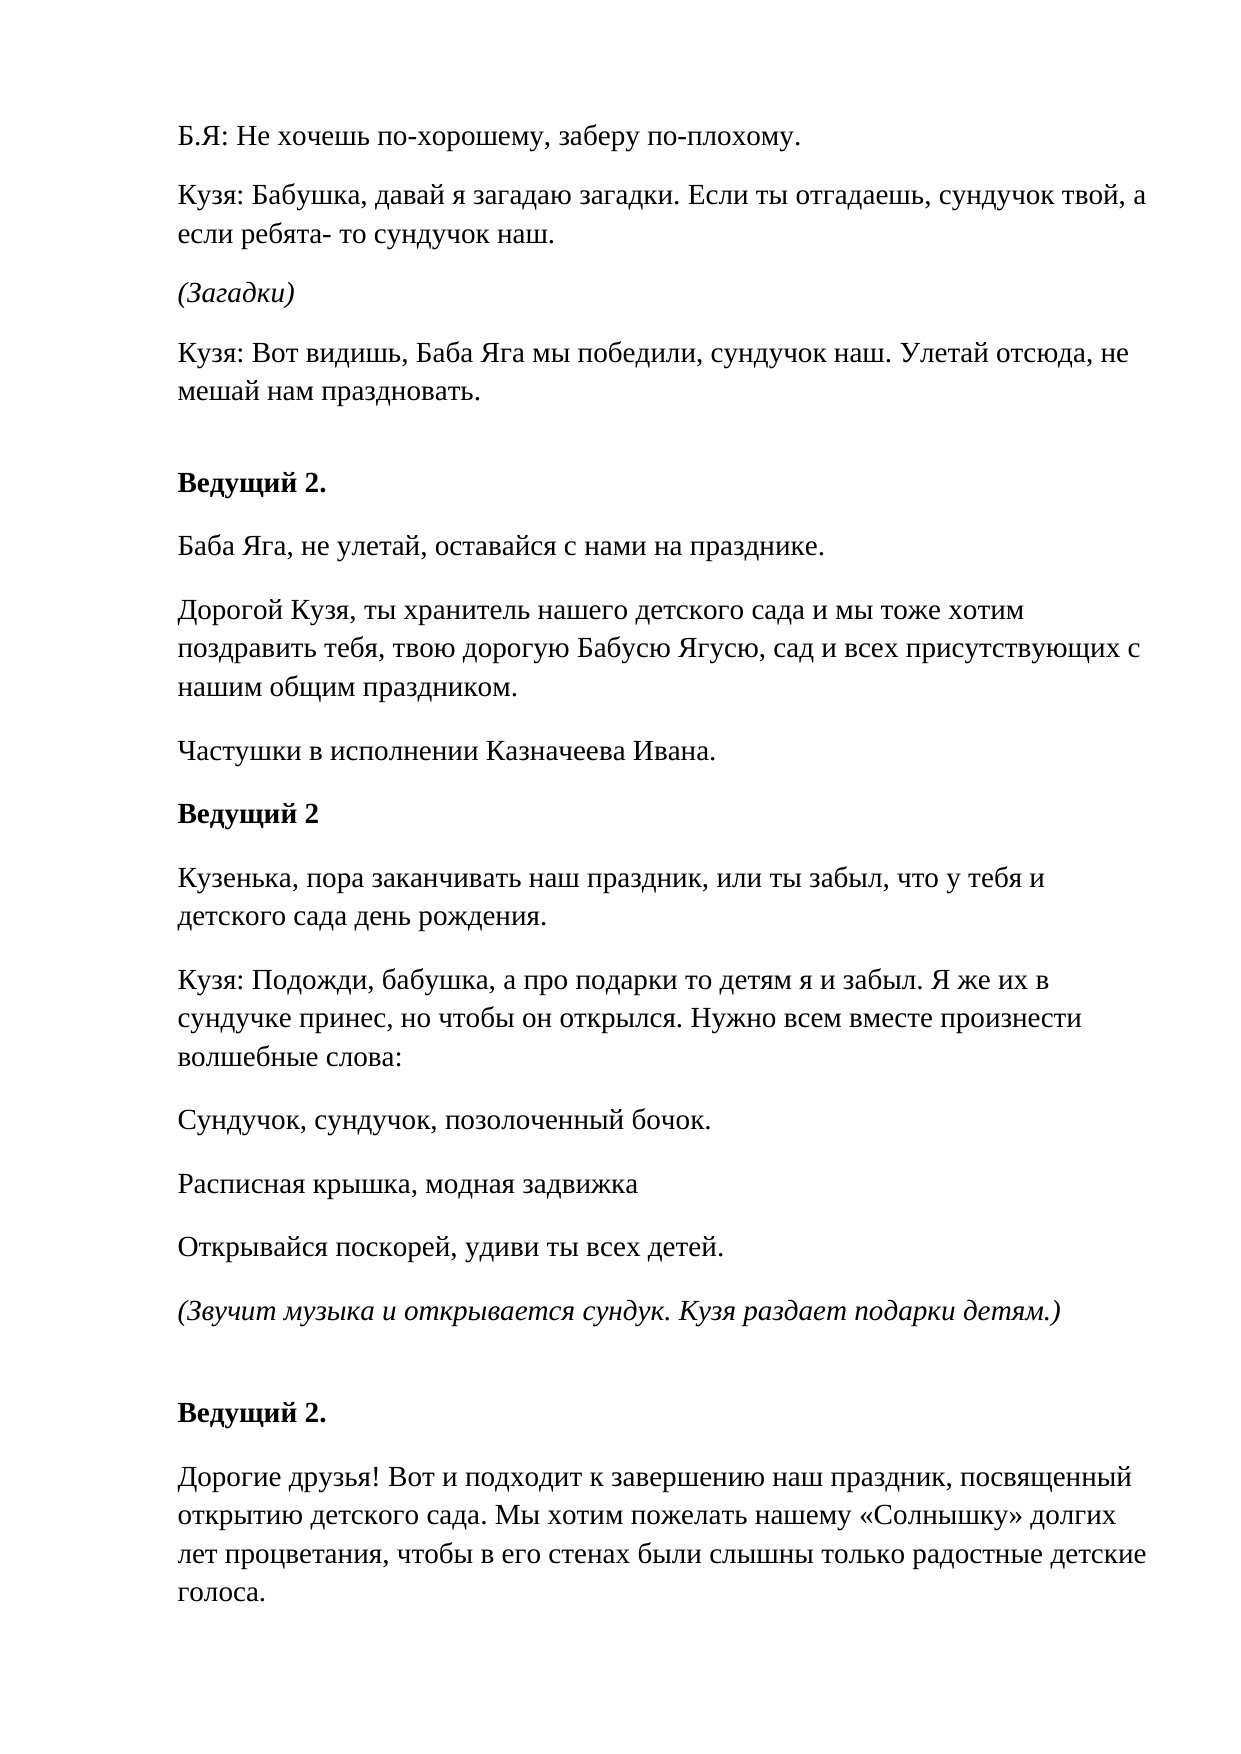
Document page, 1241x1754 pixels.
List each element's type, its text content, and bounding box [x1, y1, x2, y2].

text Кузя: Вот видишь, Баба Яга мы победили, сундучок наш. Улетай отсюда, не мешай нам праздновать. [177, 335, 1152, 440]
text Баба Яга, не улетай, оставайся с нами на празднике. [177, 528, 1152, 562]
text Дорогой Кузя, ты хранитель нашего детского сада и мы тоже хотим поздравить тебя, твою дорогую Бабусю Ягусю, сад и всех присутствующих с нашим общим праздником. [177, 592, 1152, 703]
text Ведущий 2. [177, 465, 1152, 498]
text Дорогие друзья! Вот и подходит к завершению наш праздник, посвященный открытию детского сада. Мы хотим пожелать нашему «Солнышку» долгих лет процветания, чтобы в его стенах были слышны только радостные детские голоса. [177, 1459, 1152, 1608]
text (Загадки) [177, 275, 1152, 309]
text Расписная крышка, модная задвижка [177, 1166, 1152, 1199]
text Кузя: Бабушка, давай я загадаю загадки. Если ты отгадаешь, сундучок твой, а если ребята- то сундучок наш. [177, 177, 1152, 249]
text Кузя: Подожди, бабушка, а про подарки то детям я и забыл. Я же их в сундучке принес, но чтобы он открылся. Нужно всем вместе произнести волшебные слова: [177, 962, 1152, 1072]
text Кузенька, пора заканчивать наш праздник, или ты забыл, что у тебя и детского сада день рождения. [177, 860, 1152, 932]
text Б.Я: Не хочешь по-хорошему, заберу по-плохому. [177, 118, 1152, 152]
text (Звучит музыка и открывается сундук. Кузя раздает подарки детям.) [177, 1293, 1152, 1327]
text Частушки в исполнении Казначеева Ивана. [177, 733, 1152, 766]
text Ведущий 2. [177, 1357, 1152, 1429]
text Сундучок, сундучок, позолоченный бочок. [177, 1102, 1152, 1136]
text Открывайся поскорей, удиви ты всех детей. [177, 1229, 1152, 1263]
text Ведущий 2 [177, 796, 1152, 830]
